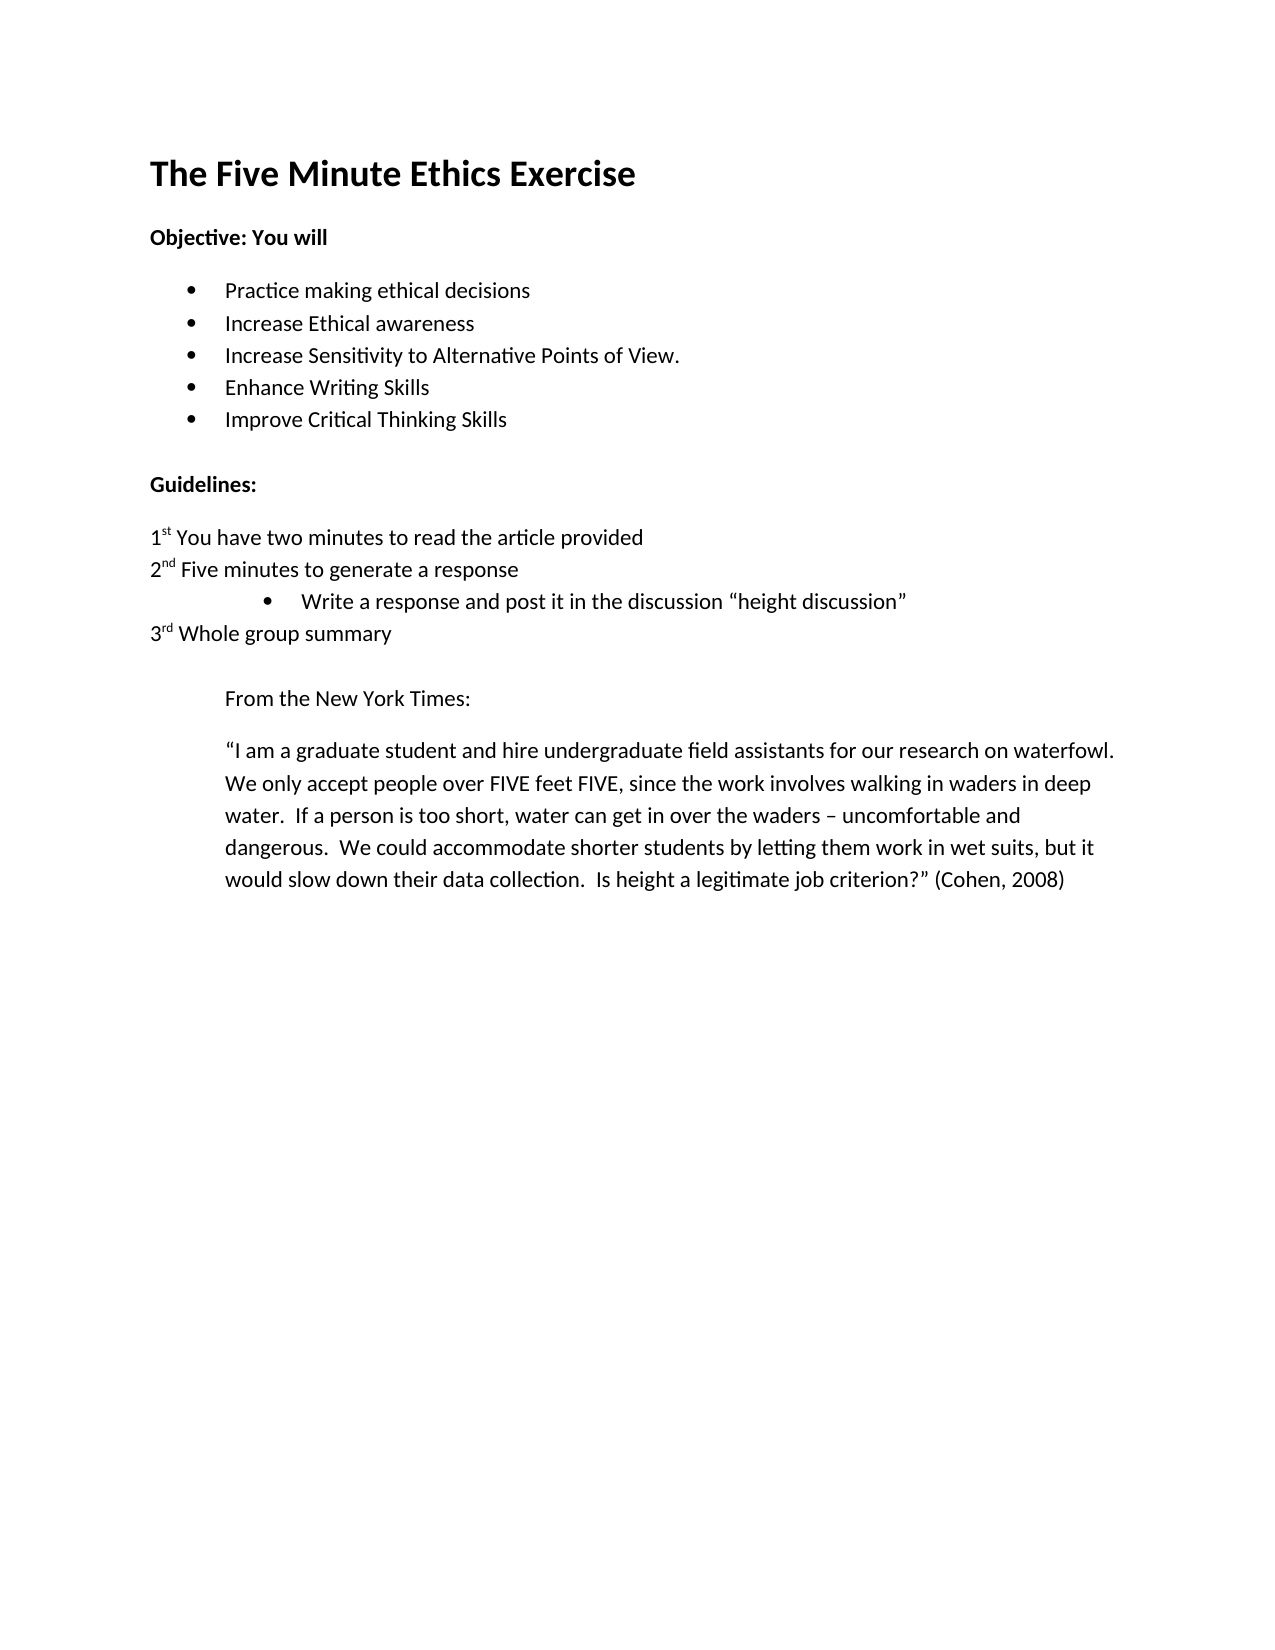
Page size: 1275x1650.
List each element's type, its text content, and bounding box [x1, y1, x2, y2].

text The Five Minute Ethics Exercise [150, 150, 1125, 196]
text “I am a graduate student and hire undergraduate field assistants for our research on waterfowl. We only accept people over FIVE feet FIVE, since the work involves walking in waders in deep water. If a person is too short, water can get in over the waders – uncomfortable and dangerous. We could accommodate shorter students by letting them work in wet suits, but it would slow down their data collection. Is height a legitimate job criterion?” (Cohen, 2008) [225, 737, 1125, 893]
text From the New York Times: [225, 684, 1125, 712]
list Write a response and post it in the discussion “height discussion” [264, 587, 1125, 615]
list Increase Ethical awareness [187, 309, 1125, 337]
text 1st You have two minutes to read the article provided [150, 523, 1125, 551]
text Objective: You will [150, 223, 1125, 252]
list Improve Critical Thinking Skills [187, 405, 1125, 433]
text 2nd Five minutes to generate a response [150, 555, 1125, 583]
list Enhance Writing Skills [187, 373, 1125, 401]
list Practice making ethical decisions [187, 277, 1125, 304]
text 3rd Whole group summary [150, 619, 1125, 647]
list Increase Sensitivity to Alternative Points of View. [187, 341, 1125, 369]
text Guidelines: [150, 470, 1125, 498]
